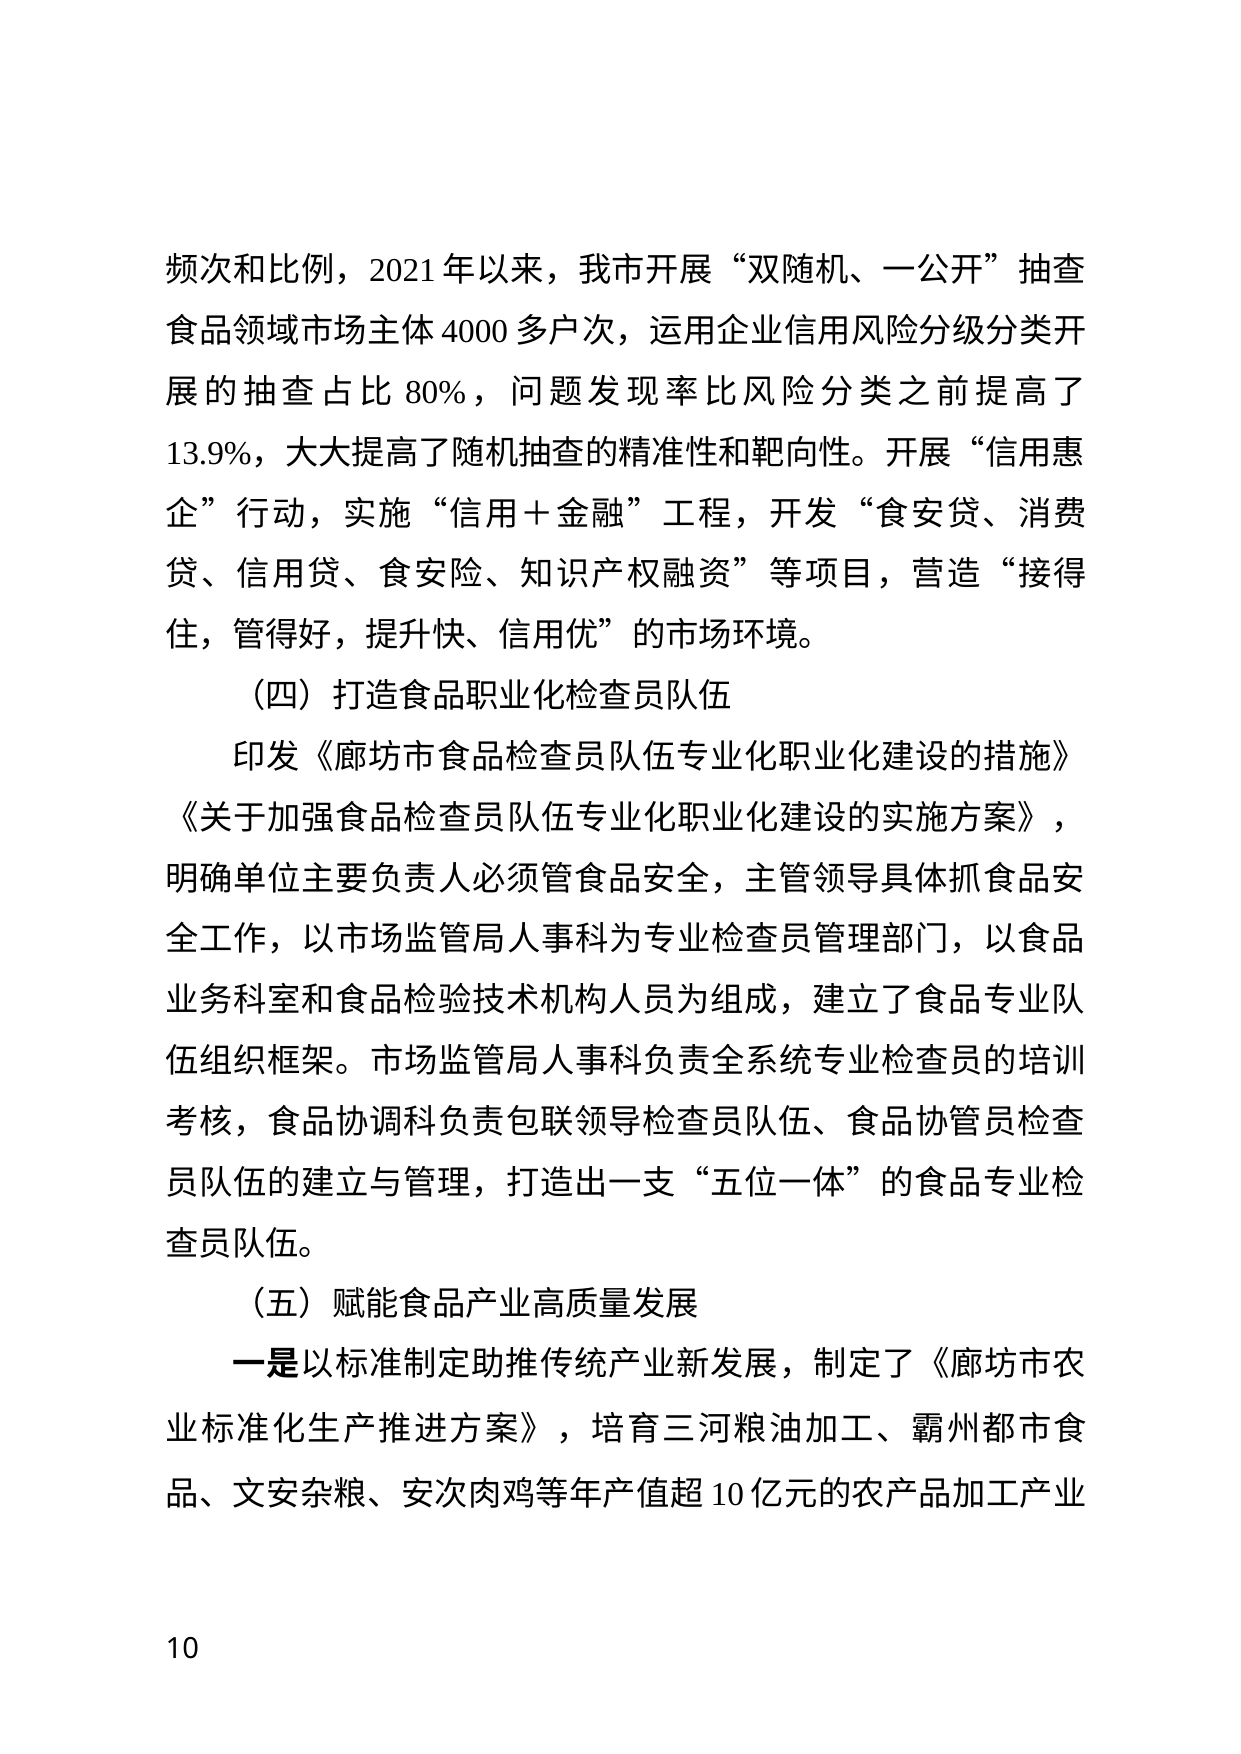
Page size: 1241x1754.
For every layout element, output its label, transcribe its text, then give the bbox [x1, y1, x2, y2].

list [165, 233, 1087, 659]
subtitle （五）赋能食品产业高质量发展 [165, 1267, 1087, 1328]
list 印发《廊坊市食品检查员队伍专业化职业化建设的措施》《关于加强食品检查员队伍专业化职业化建设的实施方案》，明确单位主要负责人必须管食品安全，主管领导具体抓食品安全工作，以市场监管局人事科为专业检查员管理部门，以食品业务科室和食品检验技术机构人员为组成，建立了食品专业队伍组织框架。市场监管局人事科负责全系统专业检查员的培训考核，食品协调科负责包联领导检查员队伍、食品协管员检查员队伍的建立与管理，打造出一支“五位一体”的食品专业检查员队伍。 [165, 719, 1087, 1267]
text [165, 1328, 1087, 1523]
subtitle （四）打造食品职业化检查员队伍 [165, 659, 1087, 719]
